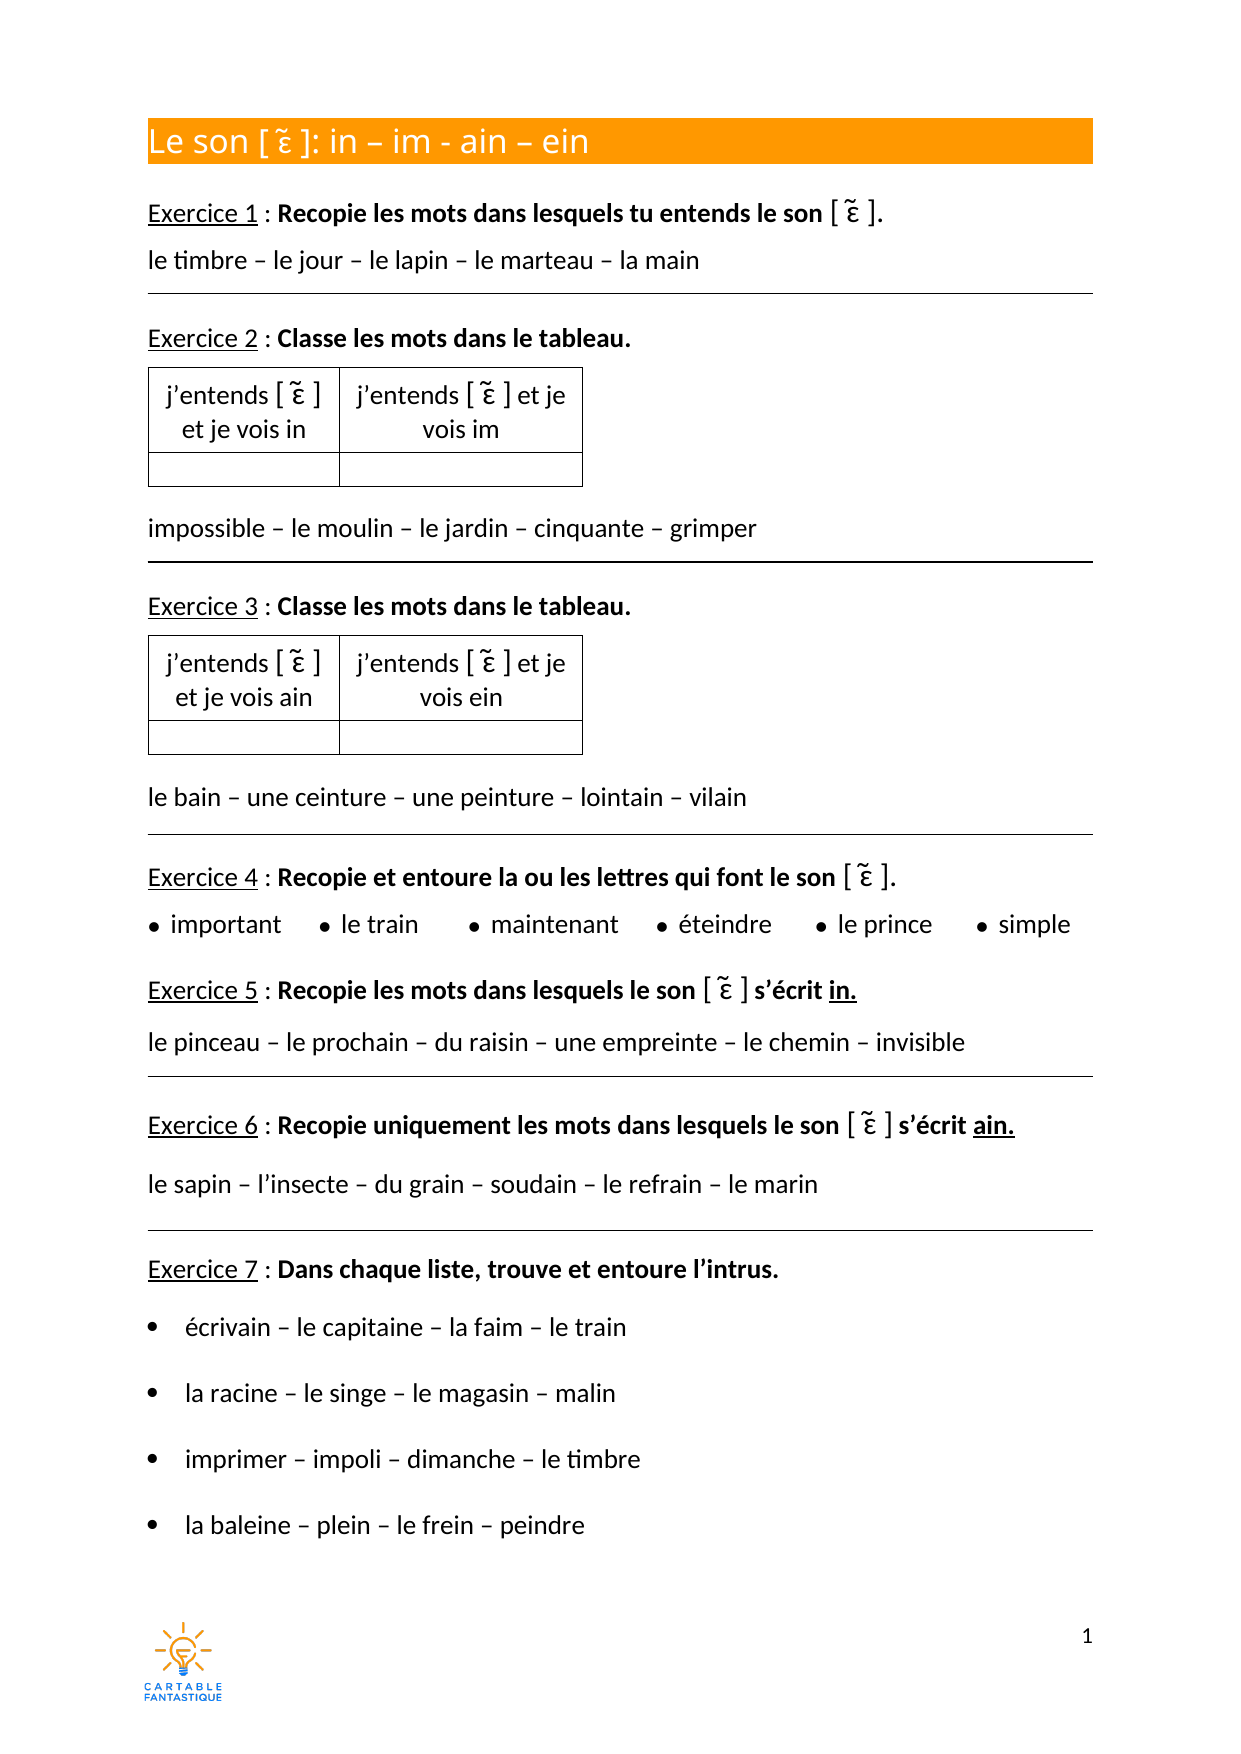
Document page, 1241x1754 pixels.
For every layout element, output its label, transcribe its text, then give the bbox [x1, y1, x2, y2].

picture [144, 1622, 222, 1701]
text Exercice 3 : Classe les mots dans le tableau. [148, 563, 1093, 622]
table_header j’entends [ ɛ̃ ] et je vois in [149, 368, 339, 452]
table_header j’entends [ ɛ̃ ] et je vois ein [340, 636, 582, 720]
text important le train maintenant éteindre le prince simple [148, 885, 1093, 940]
list écrivain – le capitaine – la faim – le train [148, 1310, 1093, 1343]
text le bain – une ceinture – une peinture – lointain – vilain [148, 780, 1093, 813]
table_cell [340, 453, 582, 486]
list la baleine – plein – le frein – peindre [148, 1508, 1093, 1541]
text impossible – le moulin – le jardin – cinquante – grimper [148, 512, 1093, 545]
table_cell [149, 453, 339, 486]
text Exercice 2 : Classe les mots dans le tableau. [148, 294, 1093, 354]
list la racine – le singe – le magasin – malin [148, 1376, 1093, 1409]
text le pinceau – le prochain – du raisin – une empreinte – le chemin – invisible [148, 1025, 1093, 1058]
table_header j’entends [ ɛ̃ ] et je vois ain [149, 636, 339, 720]
text Exercice 5 : Recopie les mots dans lesquels le son [ ɛ̃ ] s’écrit in. [148, 966, 1093, 1007]
table_header j’entends [ ɛ̃ ] et je vois im [340, 368, 582, 452]
table_cell [340, 721, 582, 754]
text le sapin – l’insecte – du grain – soudain – le refrain – le marin [148, 1167, 1093, 1200]
text le timbre – le jour – le lapin – le marteau – la main [148, 243, 1093, 276]
list imprimer – impoli – dimanche – le timbre [148, 1442, 1093, 1475]
text Exercice 1 : Recopie les mots dans lesquels tu entends le son [ ɛ̃ ]. [148, 192, 1093, 230]
table_cell [149, 721, 339, 754]
text Exercice 6 : Recopie uniquement les mots dans lesquels le son [ ɛ̃ ] s’écrit ain. [148, 1077, 1093, 1142]
text Exercice 4 : Recopie et entoure la ou les lettres qui font le son [ ɛ̃ ]. [148, 835, 1093, 885]
text Exercice 7 : Dans chaque liste, trouve et entoure l’intrus. [148, 1231, 1093, 1285]
subtitle Le son [ ɛ̃ ]: in – im - ain – ein [148, 118, 1093, 164]
